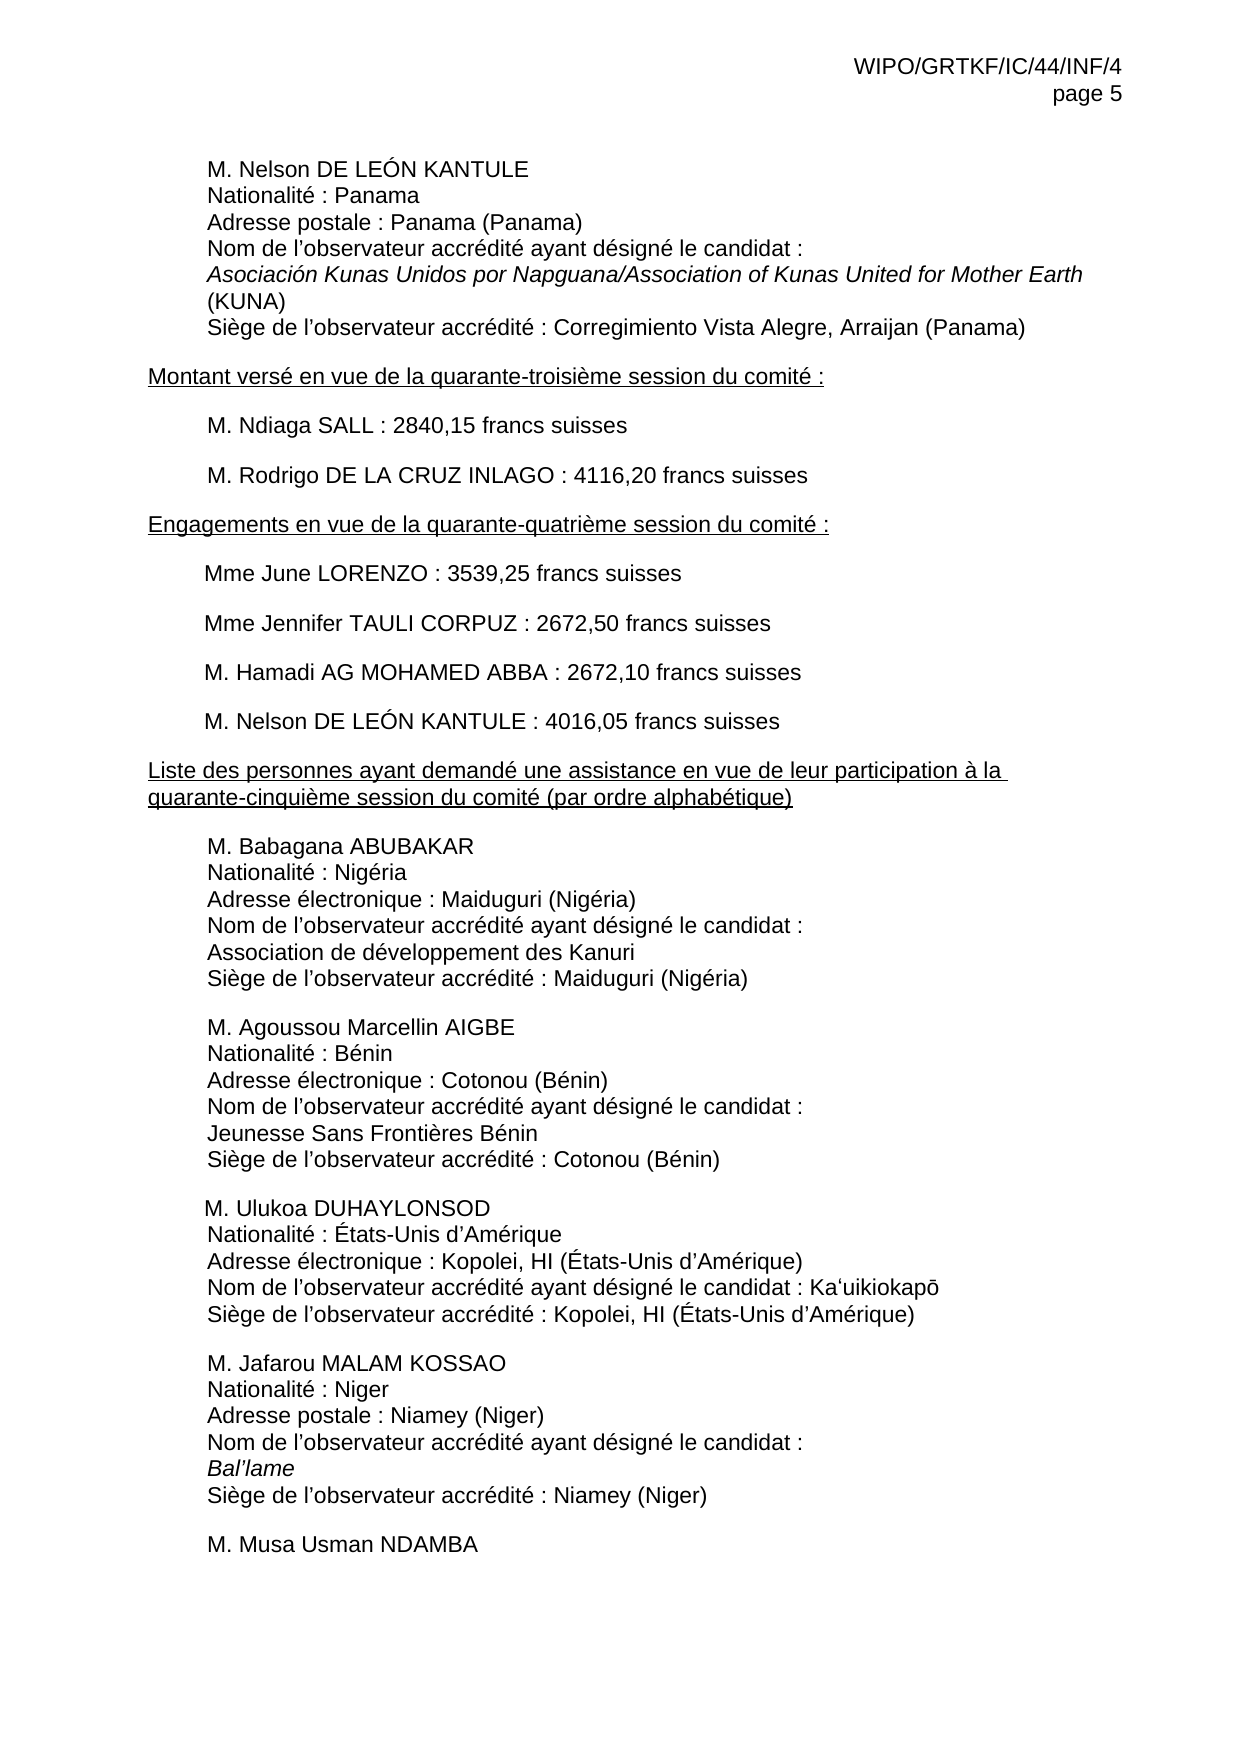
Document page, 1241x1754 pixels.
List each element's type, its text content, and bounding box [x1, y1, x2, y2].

text M. Babagana ABUBAKAR [207, 833, 1122, 859]
text Liste des personnes ayant demandé une assistance en vue de leur participation à la quarante-cinquième session du comité (par ordre alphabétique) [148, 757, 1122, 810]
text M. Hamadi AG MOHAMED ABBA : 2672,10 francs suisses [204, 659, 1122, 685]
text Siège de l’observateur accrédité : Corregimiento Vista Alegre, Arraijan (Panama) [207, 314, 1122, 340]
text Nom de l’observateur accrédité ayant désigné le candidat : [207, 1429, 1122, 1455]
text M. Ndiaga SALL : 2840,15 francs suisses [207, 412, 1122, 439]
text M. Nelson DE LEÓN KANTULE [207, 156, 1122, 182]
text Mme June LORENZO : 3539,25 francs suisses [204, 560, 1122, 587]
text Adresse postale : Panama (Panama) [207, 208, 1122, 235]
text Siège de l’observateur accrédité : Niamey (Niger) [207, 1482, 1122, 1508]
text M. Ulukoa DUHAYLONSOD [148, 1195, 1122, 1221]
text Nationalité : Niger [207, 1376, 1122, 1402]
text Montant versé en vue de la quarante-troisième session du comité : [148, 363, 1122, 389]
text Bal’lame [207, 1455, 1122, 1482]
text Nationalité : Bénin Adresse électronique : Cotonou (Bénin) Nom de l’observateur accrédité ayant désigné le candidat : Jeunesse Sans Frontières Bénin Siège de l’observateur accrédité : Cotonou (Bénin) [207, 1040, 1122, 1172]
text M. Agoussou Marcellin AIGBE [207, 1014, 1122, 1040]
text M. Nelson DE LEÓN KANTULE : 4016,05 francs suisses [204, 708, 1122, 734]
text Nom de l’observateur accrédité ayant désigné le candidat : [207, 235, 1122, 261]
text Adresse postale : Niamey (Niger) [207, 1402, 1122, 1429]
text M. Rodrigo DE LA CRUZ INLAGO : 4116,20 francs suisses [207, 462, 1122, 488]
text Nationalité : Panama [207, 182, 1122, 208]
text Mme Jennifer TAULI CORPUZ : 2672,50 francs suisses [204, 609, 1122, 636]
text Nationalité : Nigéria Adresse électronique : Maiduguri (Nigéria) Nom de l’observateur accrédité ayant désigné le candidat : Association de développement des Kanuri Siège de l’observateur accrédité : Maiduguri (Nigéria) [207, 859, 1122, 991]
text M. Jafarou MALAM KOSSAO [207, 1350, 1122, 1376]
text M. Musa Usman NDAMBA [207, 1531, 1122, 1557]
text Asociación Kunas Unidos por Napguana/Association of Kunas United for Mother Earth (KUNA) [207, 261, 1122, 314]
text Engagements en vue de la quarante-quatrième session du comité : [148, 511, 1122, 537]
text Nationalité : États-Unis d’Amérique Adresse électronique : Kopolei, HI (États-Unis d’Amérique) Nom de l’observateur accrédité ayant désigné le candidat : Kaʻuikiokapō Siège de l’observateur accrédité : Kopolei, HI (États-Unis d’Amérique) [207, 1221, 1122, 1327]
